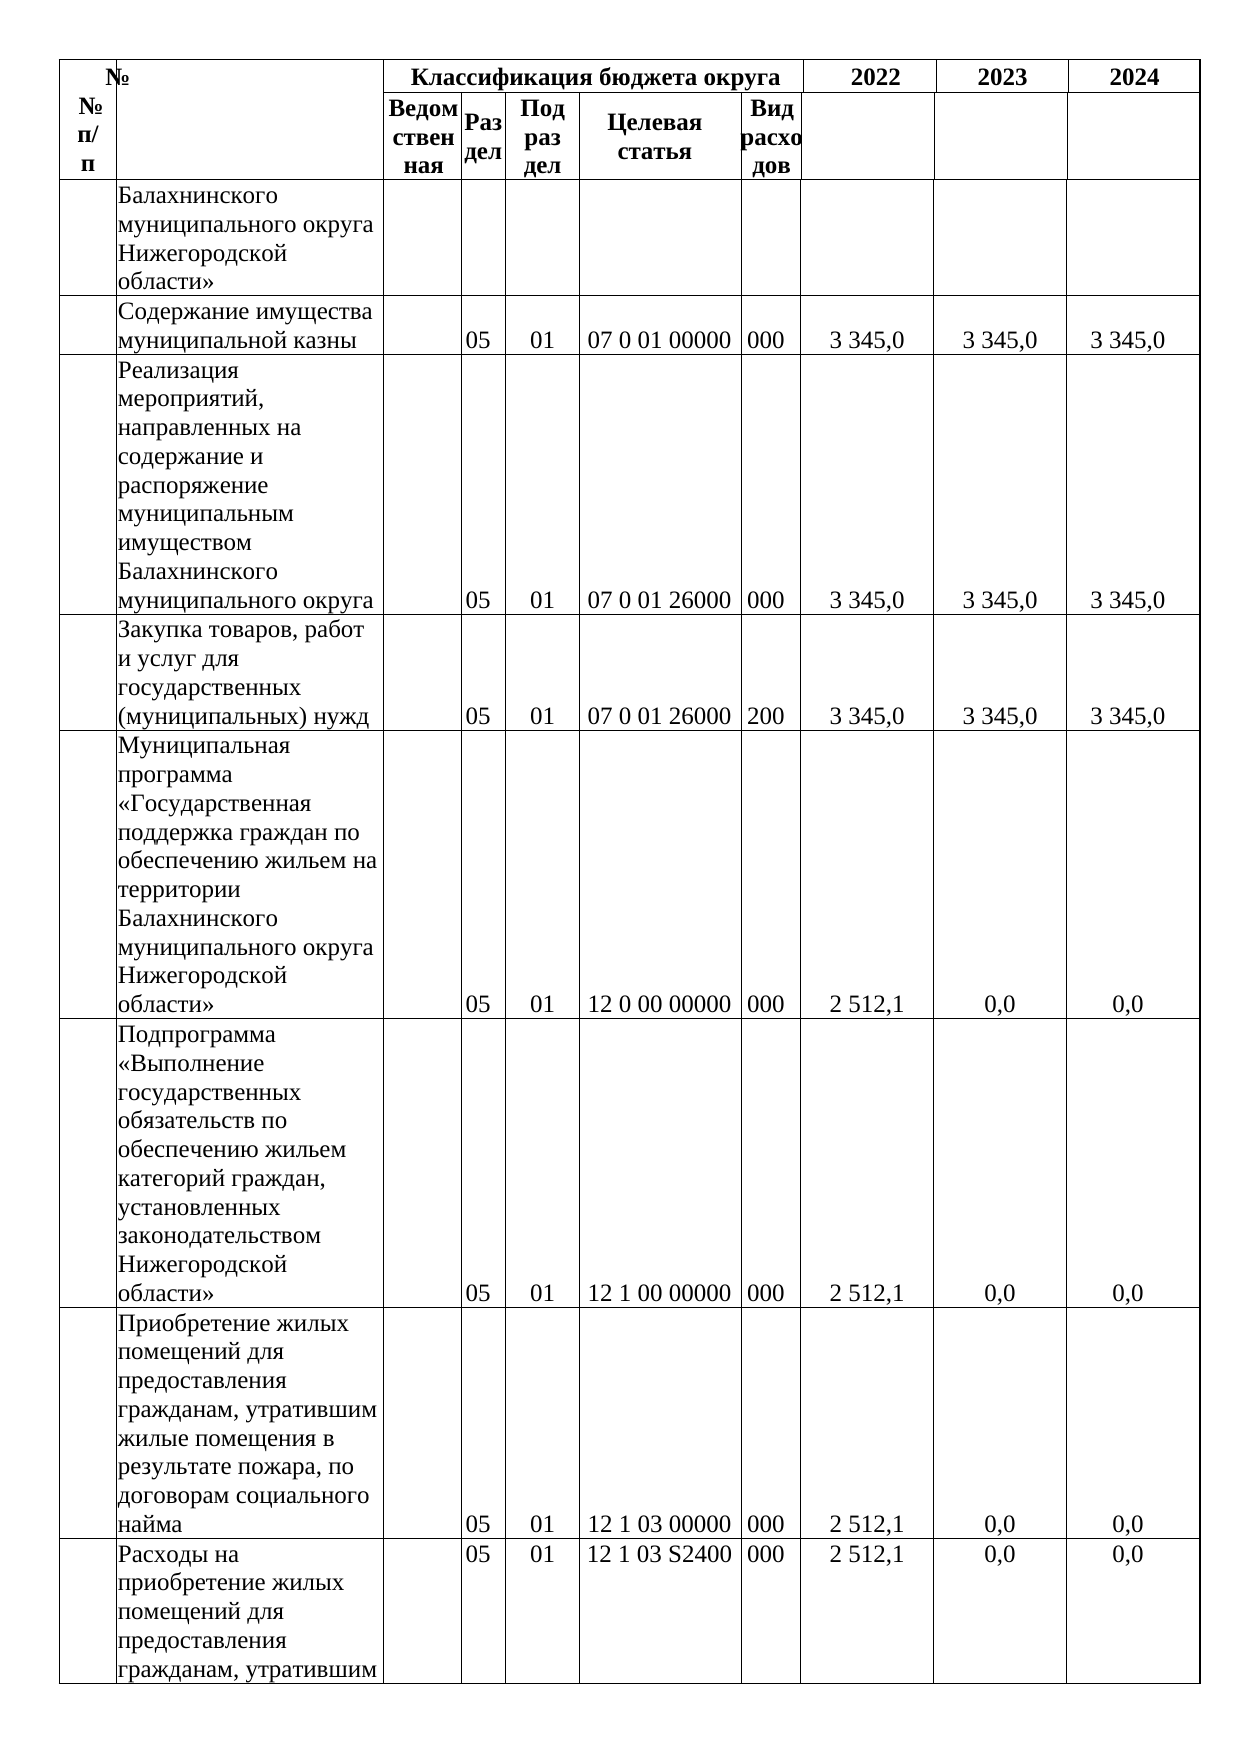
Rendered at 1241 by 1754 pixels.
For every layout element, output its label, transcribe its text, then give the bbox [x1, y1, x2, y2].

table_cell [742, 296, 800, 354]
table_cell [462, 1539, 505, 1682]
table_header 2023 [937, 60, 1068, 92]
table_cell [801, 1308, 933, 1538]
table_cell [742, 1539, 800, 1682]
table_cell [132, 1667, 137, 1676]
table_cell Вид расхо дов [742, 93, 801, 179]
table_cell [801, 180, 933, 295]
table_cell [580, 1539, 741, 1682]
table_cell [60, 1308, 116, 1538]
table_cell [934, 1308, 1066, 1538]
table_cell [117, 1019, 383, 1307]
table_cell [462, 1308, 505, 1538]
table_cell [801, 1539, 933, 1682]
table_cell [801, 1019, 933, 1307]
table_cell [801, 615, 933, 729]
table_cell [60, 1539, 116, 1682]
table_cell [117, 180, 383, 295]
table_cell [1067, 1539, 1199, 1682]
table_cell [1068, 93, 1199, 179]
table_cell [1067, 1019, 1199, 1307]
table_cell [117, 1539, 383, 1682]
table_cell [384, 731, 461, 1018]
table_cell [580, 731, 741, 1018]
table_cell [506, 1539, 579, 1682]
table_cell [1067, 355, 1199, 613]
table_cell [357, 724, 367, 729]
table_header 2024 [1069, 60, 1199, 92]
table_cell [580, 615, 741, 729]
table_header № №п/п [60, 60, 116, 179]
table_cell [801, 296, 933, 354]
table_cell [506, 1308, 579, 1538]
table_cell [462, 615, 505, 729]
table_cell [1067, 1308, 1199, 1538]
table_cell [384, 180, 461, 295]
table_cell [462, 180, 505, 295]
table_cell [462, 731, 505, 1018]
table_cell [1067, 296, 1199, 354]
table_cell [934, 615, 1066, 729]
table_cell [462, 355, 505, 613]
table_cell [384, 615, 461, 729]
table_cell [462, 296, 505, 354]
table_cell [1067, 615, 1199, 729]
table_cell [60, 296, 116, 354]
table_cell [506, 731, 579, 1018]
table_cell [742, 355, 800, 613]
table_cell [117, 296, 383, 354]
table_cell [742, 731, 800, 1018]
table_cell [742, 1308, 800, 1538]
table_header Классификация бюджета округа [384, 60, 803, 92]
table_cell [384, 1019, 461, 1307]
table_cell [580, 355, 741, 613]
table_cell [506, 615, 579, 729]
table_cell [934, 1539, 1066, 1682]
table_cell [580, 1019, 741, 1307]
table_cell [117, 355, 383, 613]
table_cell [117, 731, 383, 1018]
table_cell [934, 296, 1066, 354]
table_cell [935, 93, 1067, 179]
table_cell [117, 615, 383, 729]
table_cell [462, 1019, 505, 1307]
table_cell Раз дел [462, 93, 505, 179]
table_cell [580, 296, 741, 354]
table_cell Ведом ствен ная [384, 93, 461, 179]
table_cell Под раз дел [506, 93, 579, 179]
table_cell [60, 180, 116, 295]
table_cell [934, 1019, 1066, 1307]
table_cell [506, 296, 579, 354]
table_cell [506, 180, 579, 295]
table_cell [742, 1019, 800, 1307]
table_header [117, 60, 383, 179]
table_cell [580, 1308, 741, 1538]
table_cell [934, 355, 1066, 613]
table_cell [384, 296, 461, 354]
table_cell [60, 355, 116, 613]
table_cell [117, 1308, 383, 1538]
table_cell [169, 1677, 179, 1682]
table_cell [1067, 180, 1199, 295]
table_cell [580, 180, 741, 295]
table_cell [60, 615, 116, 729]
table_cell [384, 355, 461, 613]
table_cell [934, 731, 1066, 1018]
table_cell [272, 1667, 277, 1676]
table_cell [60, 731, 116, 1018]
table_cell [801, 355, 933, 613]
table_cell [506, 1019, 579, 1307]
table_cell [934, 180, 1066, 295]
table_header 2022 [804, 60, 936, 92]
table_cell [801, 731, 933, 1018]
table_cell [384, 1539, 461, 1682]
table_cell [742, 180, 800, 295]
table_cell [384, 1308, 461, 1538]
table_cell Целевая статья [580, 93, 741, 179]
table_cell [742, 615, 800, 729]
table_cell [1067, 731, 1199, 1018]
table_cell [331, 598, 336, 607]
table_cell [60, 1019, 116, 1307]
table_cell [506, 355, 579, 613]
table_cell [802, 93, 934, 179]
